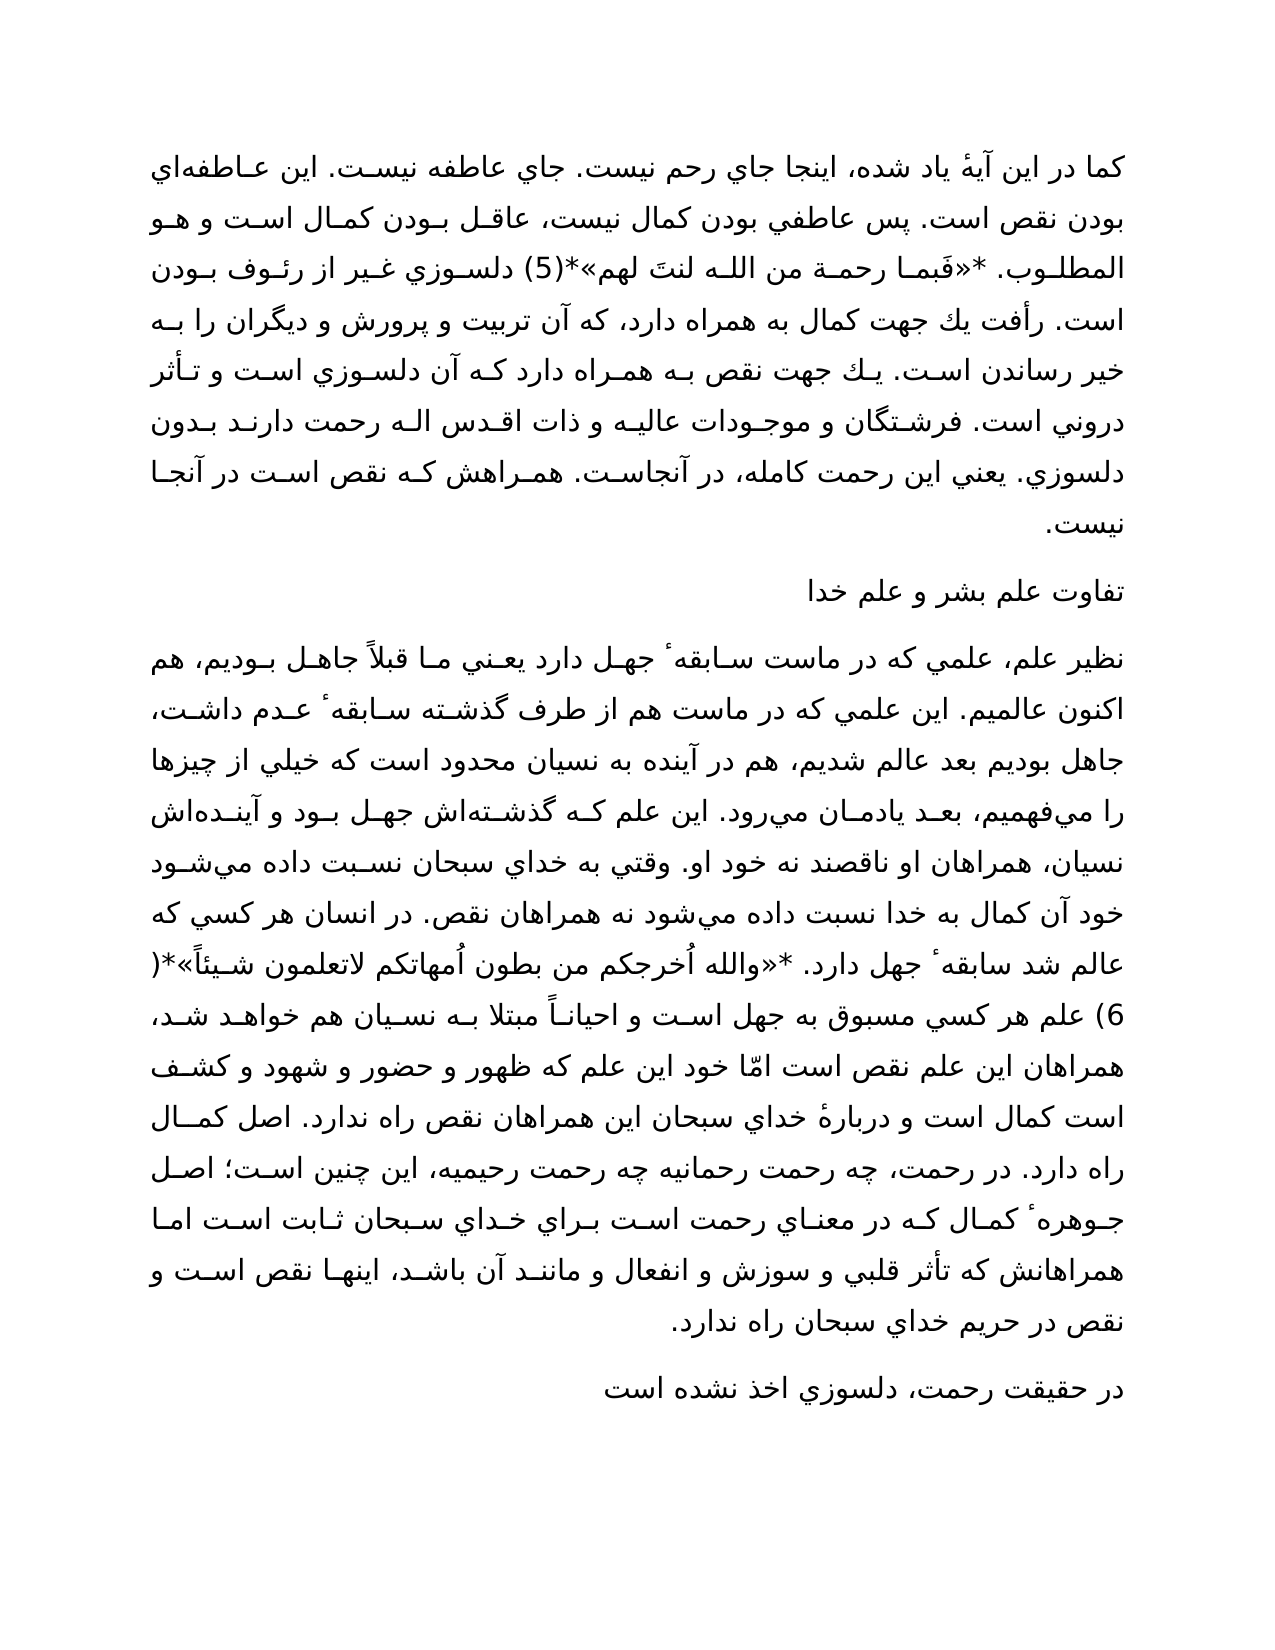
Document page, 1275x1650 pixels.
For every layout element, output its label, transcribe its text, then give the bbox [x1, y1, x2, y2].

text نظير علم، علمي كه در ماست سابقهٴ‌ جهل دارد يعني ما قبلاً جاهل بوديم، هم اكنون عالميم. اين علمي كه در ماست هم از طرف گذشته سابقهٴ‌ عدم داشت، جاهل بوديم بعد عالم شديم،‌ هم در آينده به نسيان محدود است كه خيلي از چيزها را مي‌فهميم، بعد يادمان مي‌رود. اين علم كه گذشته‌اش جهل بود و آينده‌اش نسيان، همراهان او ناقصند نه خود او. وقتي به خداي سبحان نسبت داده مي‌شود خود آن كمال به خدا نسبت داده مي‌شود نه همراهان نقص. در انسان هر كسي كه عالم شد سابقهٴ جهل دارد. *«والله اُخرجكم من بطون اُمهاتكم لاتعلمون شيئاً»*(6) علم هر كسي مسبوق به جهل است و احياناً مبتلا به نسيان هم خواهد شد، همراهان اين علم نقص است امّا خود اين علم كه ظهور و حضور و شهود و كشف است كمال است و دربارهٔ خداي سبحان اين همراهان نقص راه ندارد. اصل كمال راه دارد. در رحمت،‌ چه رحمت رحمانيه چه رحمت رحيميه،‌ اين چنين است؛ اصل جوهرهٴ‌ كمال كه در معناي رحمت است براي خداي سبحان ثابت است اما همراهانش كه تأثر قلبي و سوزش و انفعال و مانند آن باشد،‌ اينها نقص است و نقص در حريم خداي سبحان راه ندارد. [150, 642, 1125, 1338]
text در حقيقت رحمت، دلسوزي اخذ نشده است [150, 1372, 1125, 1406]
text تفاوت علم بشر و علم خدا [150, 574, 1125, 608]
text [150, 150, 1125, 541]
